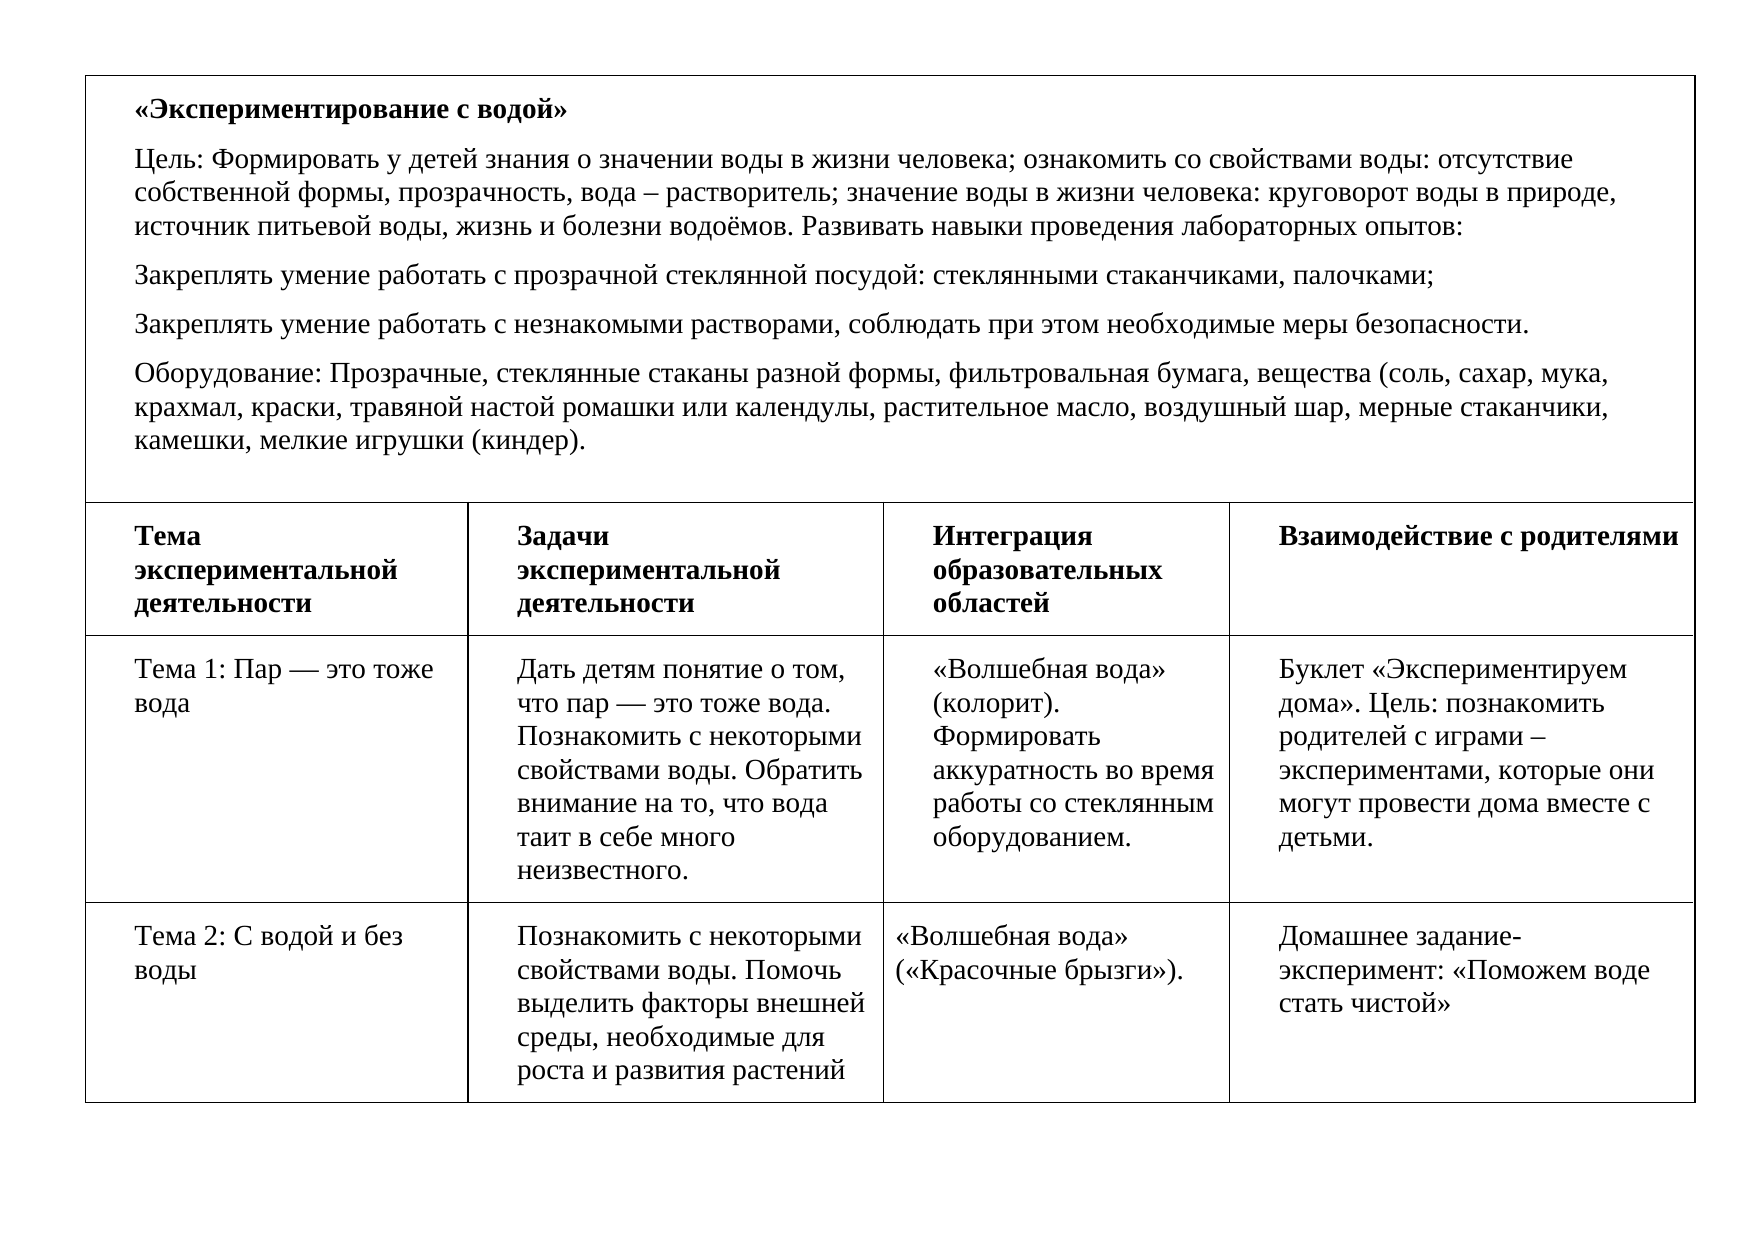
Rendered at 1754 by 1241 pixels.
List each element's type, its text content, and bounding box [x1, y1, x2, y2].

table_cell Буклет «Экспериментируем дома». Цель: познакомить родителей с играми – экспериментами, которые они могут провести дома вместе с детьми. [1230, 635, 1694, 902]
table_cell Домашнее задание-эксперимент: «Поможем воде стать чистой» [1230, 902, 1694, 1102]
table_cell «Волшебная вода» (колорит). Формировать аккуратность во время работы со стеклянным оборудованием. [884, 636, 1229, 902]
table_cell «Экспериментирование с водой» Цель: Формировать у детей знания о значении воды в жизни человека; ознакомить со свойствами воды: отсутствие собственной формы, прозрачность, вода – растворитель; значение воды в жизни человека: круговорот воды в природе, источник питьевой воды, жизнь и болезни водоёмов. Развивать навыки проведения лабораторных опытов: Закреплять умение работать с прозрачной стеклянной посудой: стеклянными стаканчиками, палочками; Закреплять умение работать с незнакомыми растворами, соблюдать при этом необходимые меры безопасности. Оборудование: Прозрачные, стеклянные стаканы разной формы, фильтровальная бумага, вещества (соль, сахар, мука, крахмал, краски, травяной настой ромашки или календулы, растительное масло, воздушный шар, мерные стаканчики, камешки, мелкие игрушки (киндер). [86, 76, 1694, 502]
table_cell Дать детям понятие о том, что пар — это тоже вода. Познакомить с некоторыми свойствами воды. Обратить внимание на то, что вода таит в себе много неизвестного. [469, 636, 883, 902]
table_cell Познакомить с некоторыми свойствами воды. Помочь выделить факторы внешней среды, необходимые для роста и развития растений [469, 903, 883, 1102]
table_cell Задачи экспериментальной деятельности [469, 503, 883, 634]
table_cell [86, 903, 467, 1102]
table_cell Тема экспериментальной деятельности [86, 503, 467, 634]
table_cell Взаимодействие с родителями [1230, 502, 1694, 634]
table_cell «Волшебная вода» («Красочные брызги»). [884, 903, 1229, 1102]
table_cell Тема 1: Пар — это тоже вода [86, 636, 467, 902]
table_cell Интеграция образовательных областей [884, 503, 1229, 634]
